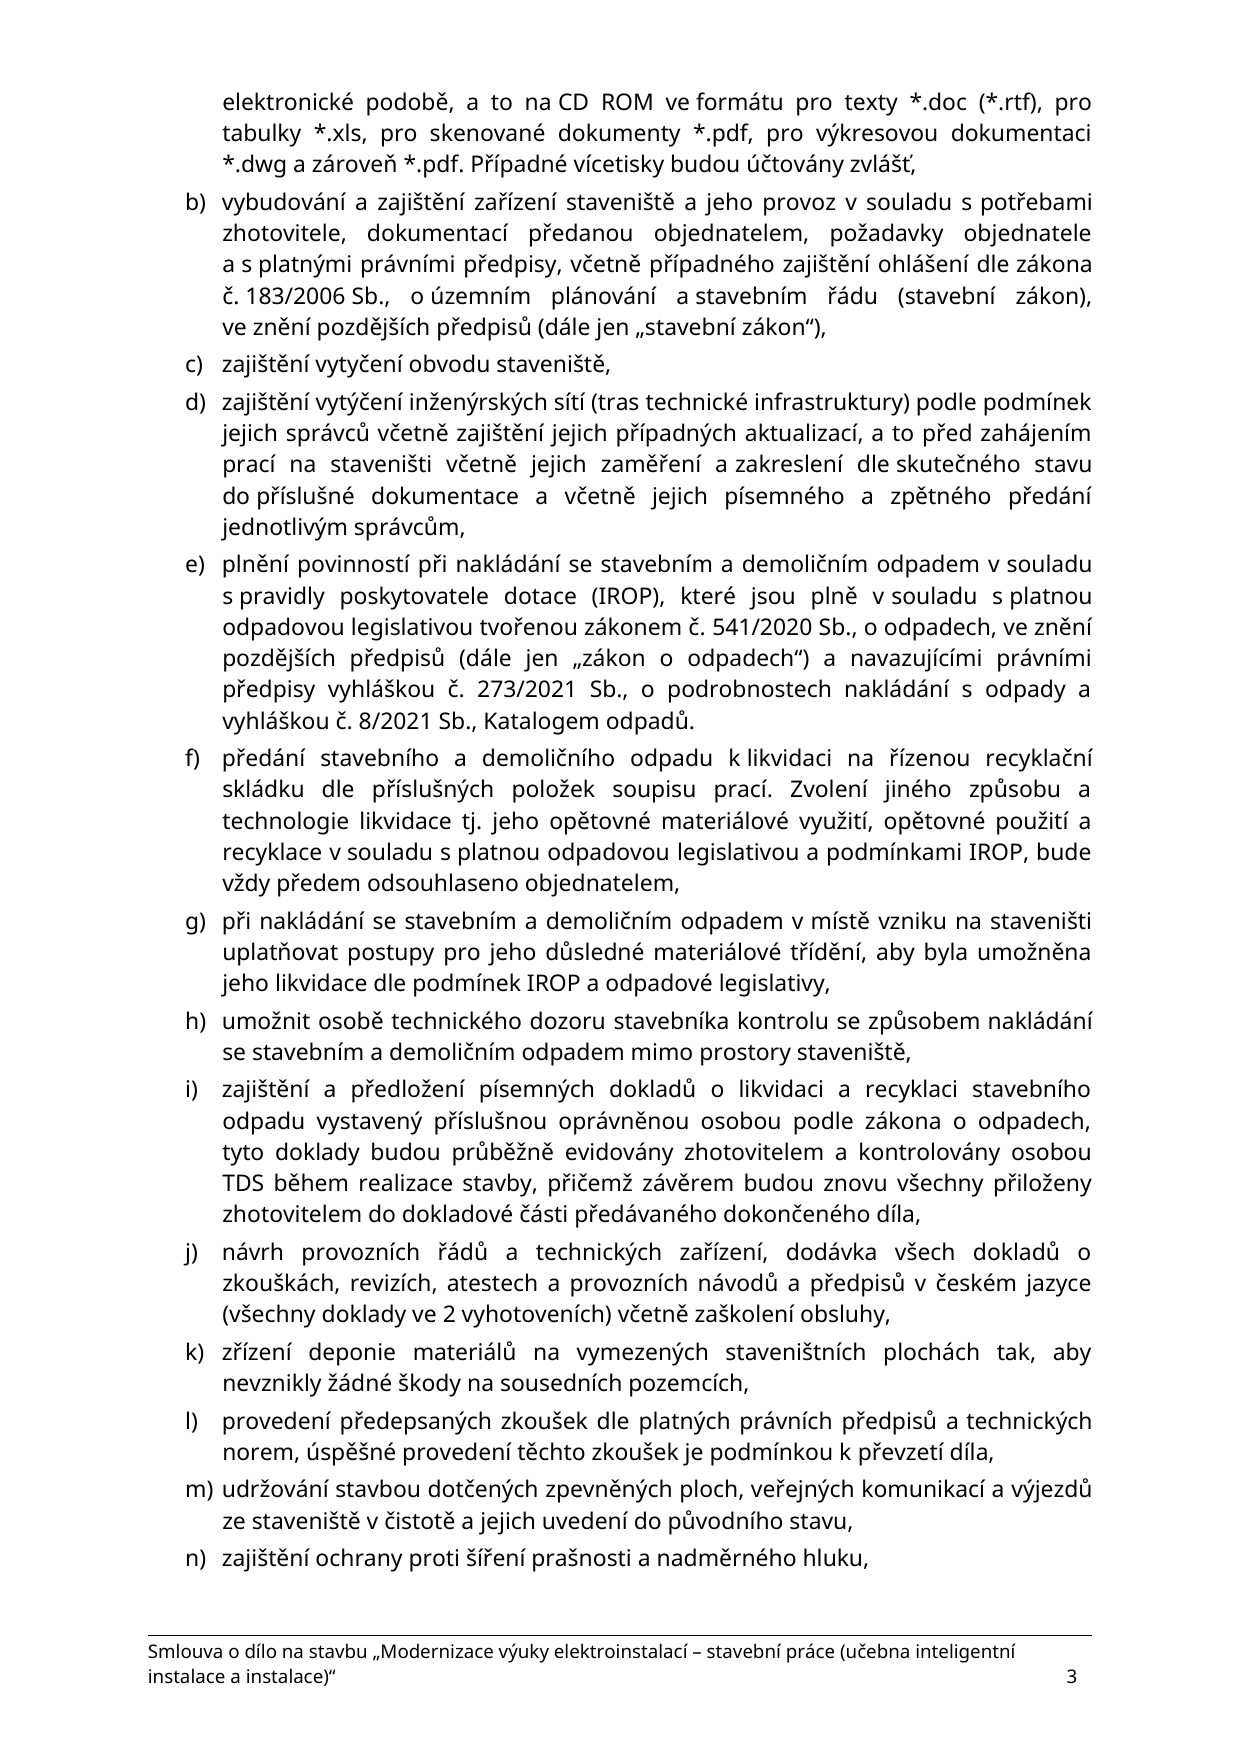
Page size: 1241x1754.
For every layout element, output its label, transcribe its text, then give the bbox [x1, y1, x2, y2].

list zajištění a předložení písemných dokladů o likvidaci a recyklaci stavebního odpadu vystavený příslušnou oprávněnou osobou podle zákona o odpadech, tyto doklady budou průběžně evidovány zhotovitelem a kontrolovány osobou TDS během realizace stavby, přičemž závěrem budou znovu všechny přiloženy zhotovitelem do dokladové části předávaného dokončeného díla, [185, 1073, 1092, 1229]
list udržování stavbou dotčených zpevněných ploch, veřejných komunikací a výjezdů ze staveniště v čistotě a jejich uvedení do původního stavu, [185, 1473, 1092, 1536]
list plnění povinností při nakládání se stavebním a demoličním odpadem v souladu s pravidly poskytovatele dotace (IROP), které jsou plně v souladu s platnou odpadovou legislativou tvořenou zákonem č. 541/2020 Sb., o odpadech, ve znění pozdějších předpisů (dále jen „zákon o odpadech“) a navazujícími právními předpisy vyhláškou č. 273/2021 Sb., o podrobnostech nakládání s odpady a vyhláškou č. 8/2021 Sb., Katalogem odpadů. [185, 548, 1092, 736]
list zajištění ochrany proti šíření prašnosti a nadměrného hluku, [185, 1542, 1092, 1573]
list zřízení deponie materiálů na vymezených staveništních plochách tak, aby nevznikly žádné škody na sousedních pozemcích, [185, 1336, 1092, 1398]
list umožnit osobě technického dozoru stavebníka kontrolu se způsobem nakládání se stavebním a demoličním odpadem mimo prostory staveniště, [185, 1004, 1092, 1067]
list návrh provozních řádů a technických zařízení, dodávka všech dokladů o zkouškách, revizích, atestech a provozních návodů a předpisů v českém jazyce (všechny doklady ve 2 vyhotoveních) včetně zaškolení obsluhy, [185, 1236, 1092, 1329]
list předání stavebního a demoličního odpadu k likvidaci na řízenou recyklační skládku dle příslušných položek soupisu prací. Zvolení jiného způsobu a technologie likvidace tj. jeho opětovné materiálové využití, opětovné použití a recyklace v souladu s platnou odpadovou legislativou a podmínkami IROP, bude vždy předem odsouhlaseno objednatelem, [185, 742, 1092, 898]
list provedení předepsaných zkoušek dle platných právních předpisů a technických norem, úspěšné provedení těchto zkoušek je podmínkou k převzetí díla, [185, 1404, 1092, 1467]
list při nakládání se stavebním a demoličním odpadem v místě vzniku na staveništi uplatňovat postupy pro jeho důsledné materiálové třídění, aby byla umožněna jeho likvidace dle podmínek IROP a odpadové legislativy, [185, 904, 1092, 998]
list zajištění vytýčení inženýrských sítí (tras technické infrastruktury) podle podmínek jejich správců včetně zajištění jejich případných aktualizací, a to před zahájením prací na staveništi včetně jejich zaměření a zakreslení dle skutečného stavu do příslušné dokumentace a včetně jejich písemného a zpětného předání jednotlivým správcům, [185, 386, 1092, 542]
list zajištění vytyčení obvodu staveniště, [185, 348, 1092, 379]
list vybudování a zajištění zařízení staveniště a jeho provoz v souladu s potřebami zhotovitele, dokumentací předanou objednatelem, požadavky objednatele a s platnými právními předpisy, včetně případného zajištění ohlášení dle zákona č. 183/2006 Sb., o územním plánování a stavebním řádu (stavební zákon), ve znění pozdějších předpisů (dále jen „stavební zákon“), [185, 186, 1092, 342]
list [185, 86, 1092, 179]
